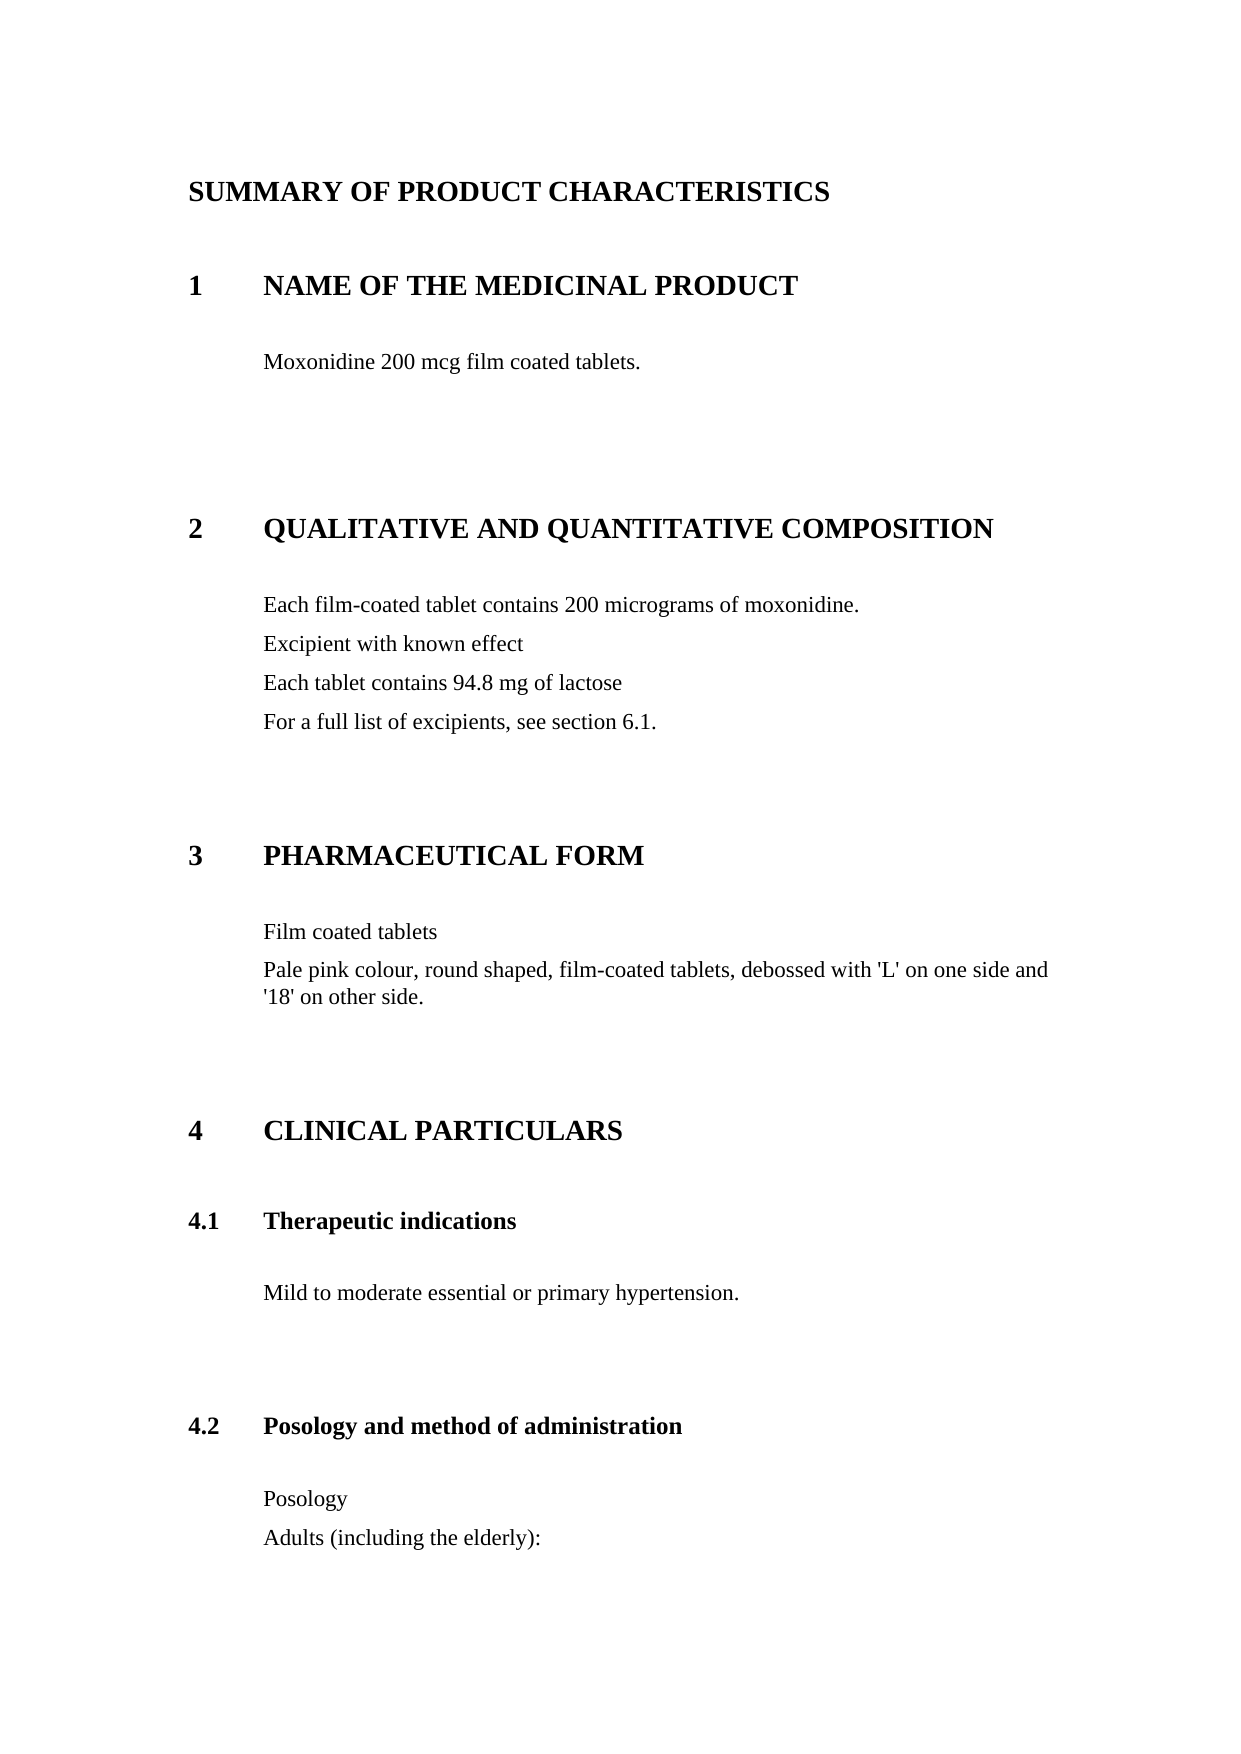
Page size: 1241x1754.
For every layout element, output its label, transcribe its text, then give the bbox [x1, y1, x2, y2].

text Each tablet contains 94.8 mg of lactose [263, 669, 1051, 695]
text Adults (including the elderly): [263, 1524, 1051, 1550]
text Posology [263, 1486, 1051, 1511]
text 4 CLINICAL PARTICULARS [188, 1116, 1051, 1147]
text 4.2 Posology and method of administration [188, 1412, 1051, 1440]
text 1 NAME OF THE MEDICINAL PRODUCT [188, 270, 1051, 302]
text 2 QUALITATIVE AND QUANTITATIVE COMPOSITION [188, 514, 1051, 545]
text Moxonidine 200 mcg film coated tablets. [263, 348, 1051, 374]
text 3 PHARMACEUTICAL FORM [188, 840, 1051, 872]
text Pale pink colour, round shaped, film-coated tablets, debossed with 'L' on one side and '18' on other side. [263, 957, 1051, 1010]
text For a full list of excipients, see section 6.1. [263, 708, 1051, 734]
text Excipient with known effect [263, 631, 1051, 657]
text Each film-coated tablet contains 200 micrograms of moxonidine. [263, 592, 1051, 618]
text SUMMARY OF PRODUCT CHARACTERISTICS [188, 177, 1051, 208]
text Mild to moderate essential or primary hypertension. [263, 1280, 1051, 1306]
text Film coated tablets [263, 918, 1051, 944]
text 4.1 Therapeutic indications [188, 1207, 1051, 1235]
